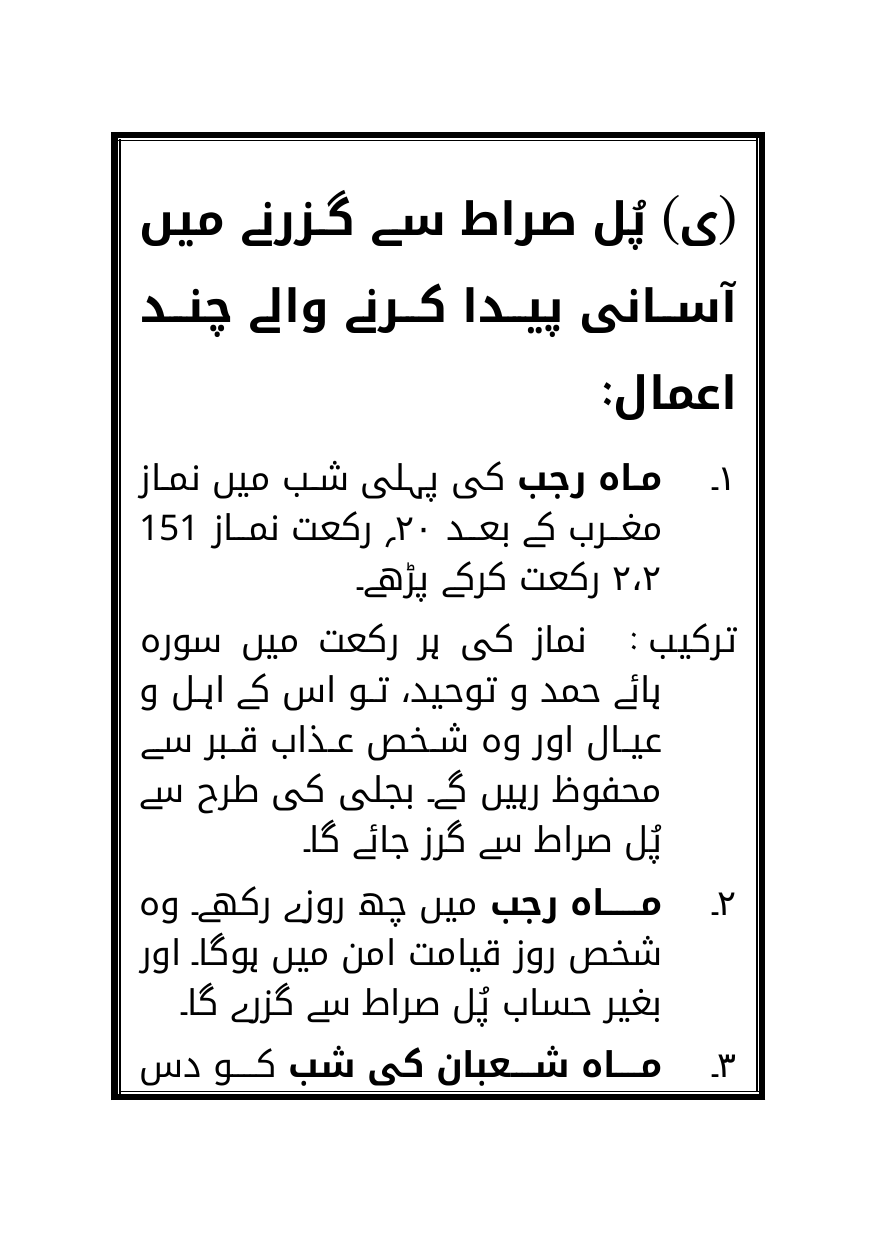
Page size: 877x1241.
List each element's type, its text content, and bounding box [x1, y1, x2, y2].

text ۲۔ ماہ رجب میں چھ روزے رکھے۔ وہ شخص روز قیامت امن میں ہوگا۔ اور بغیر حساب پُل صراط سے گزرے گا۔ [139, 875, 737, 1025]
text ترکیب : نماز کی ہر رکعت میں سورہ ہائے حمد و توحید، تو اس کے اہل و عیال اور وہ شخص عذاب قبر سے محفوظ رہیں گے۔ بجلی کی طرح سے پُل صراط سے گرز جائے گا۔ [139, 612, 737, 862]
text ۱۔ ماہ رجب کی پہلی شب میں نماز مغرب کے بعد ۲۰؍ رکعت نماز 151 ۲،۲ رکعت کرکے پڑھے۔ [139, 450, 737, 600]
subtitle (ی) پُل صراط سے گزرنے میں آسانی پیدا کرنے والے چند اعمال: [139, 176, 737, 437]
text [139, 1037, 737, 1087]
